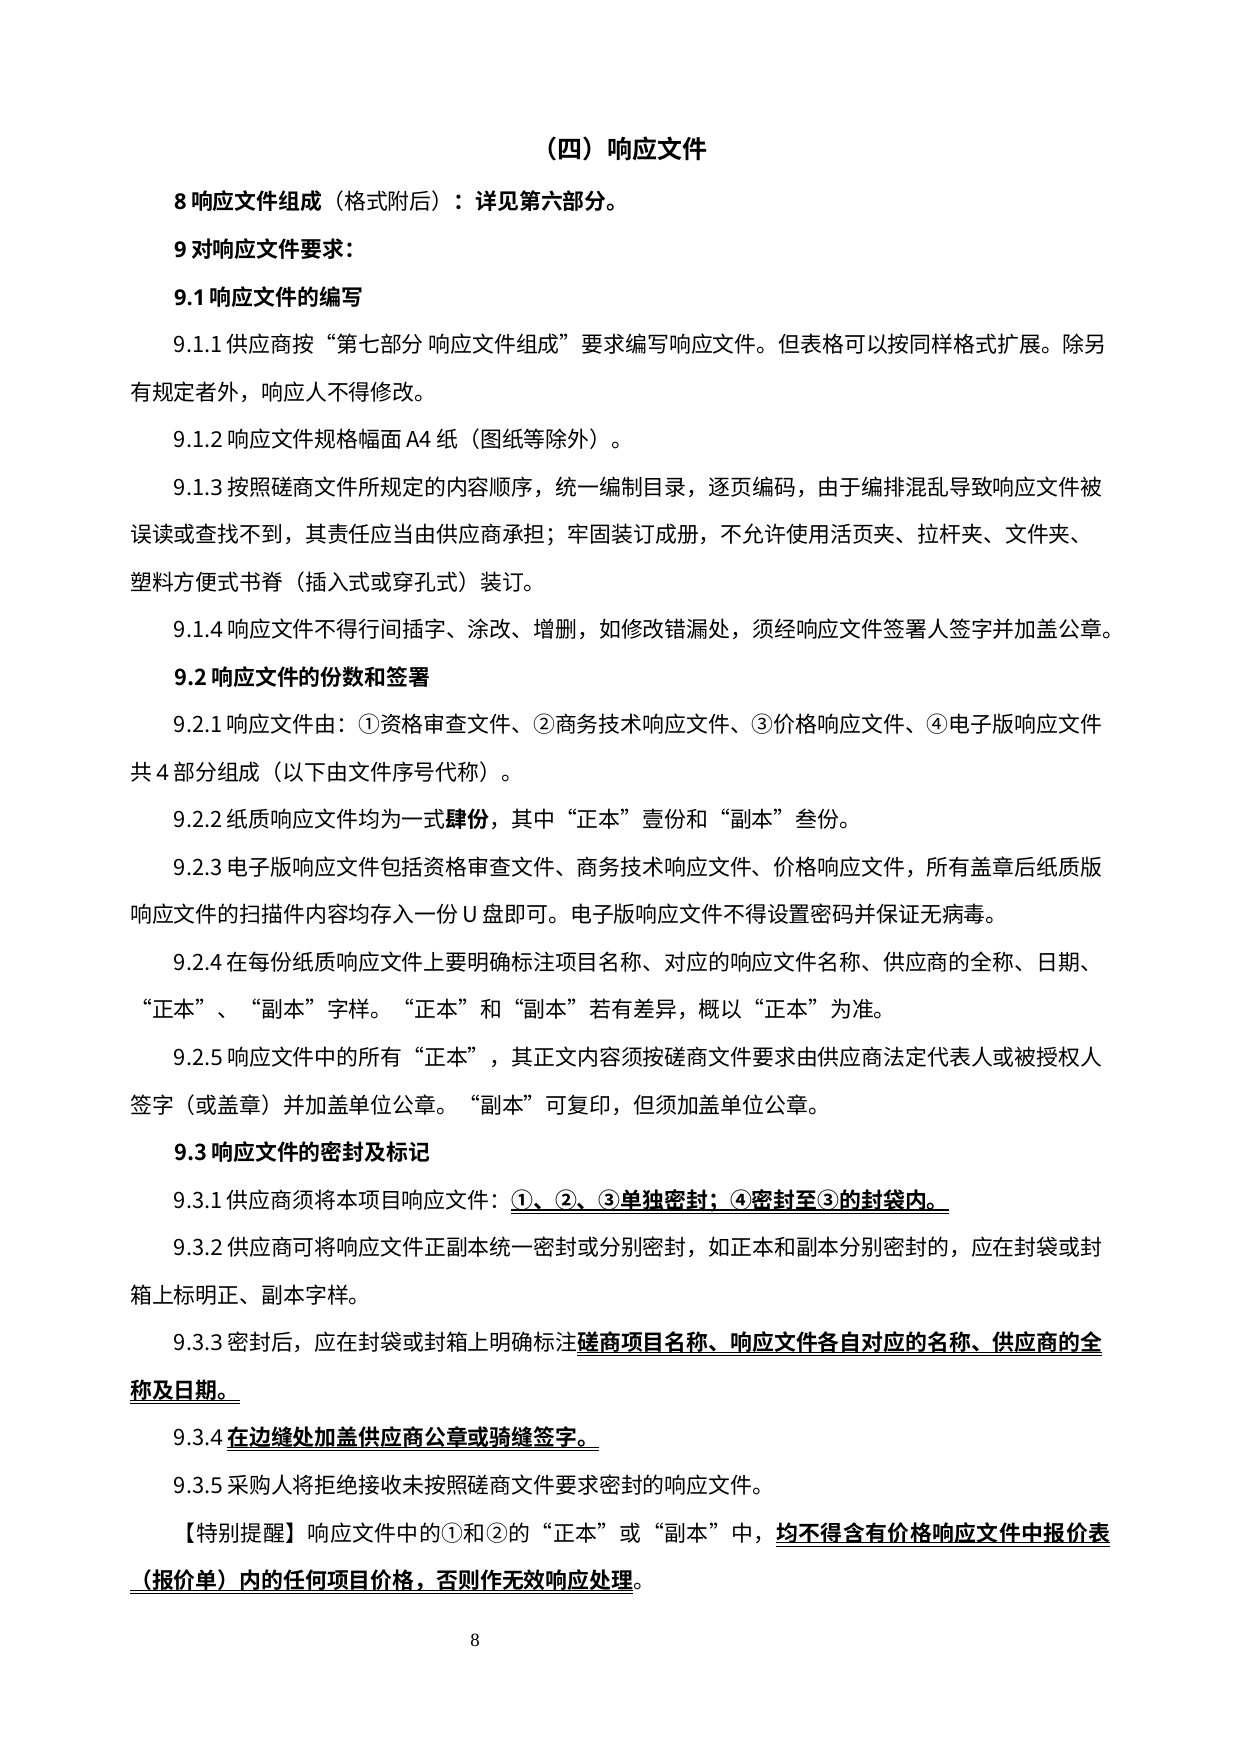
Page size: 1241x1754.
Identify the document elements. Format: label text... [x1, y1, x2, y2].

text 9.1响应文件的编写 [130, 279, 1110, 311]
text 9.3.1供应商须将本项目响应文件：①、②、③单独密封；④密封至③的封袋内。 [130, 1183, 1110, 1214]
text 【特别提醒】响应文件中的①和②的“正本”或“副本”中，均不得含有价格响应文件中报价表（报价单）内的任何项目价格，否则作无效响应处理。 [130, 1516, 1110, 1595]
text 9.2.3电子版响应文件包括资格审查文件、商务技术响应文件、价格响应文件，所有盖章后纸质版响应文件的扫描件内容均存入一份U盘即可。电子版响应文件不得设置密码并保证无病毒。 [130, 850, 1110, 929]
text 9.3.3密封后，应在封袋或封箱上明确标注磋商项目名称、响应文件各自对应的名称、供应商的全称及日期。 [130, 1325, 1110, 1404]
text 9.1.3按照磋商文件所规定的内容顺序，统一编制目录，逐页编码，由于编排混乱导致响应文件被误读或查找不到，其责任应当由供应商承担；牢固装订成册，不允许使用活页夹、拉杆夹、文件夹、塑料方便式书脊（插入式或穿孔式）装订。 [130, 470, 1110, 596]
text 9.2.1响应文件由：①资格审查文件、②商务技术响应文件、③价格响应文件、④电子版响应文件共4部分组成（以下由文件序号代称）。 [130, 707, 1110, 787]
text 9.2.2纸质响应文件均为一式肆份，其中“正本”壹份和“副本”叁份。 [130, 802, 1110, 834]
text 9.2响应文件的份数和签署 [130, 660, 1110, 692]
text 9.2.5响应文件中的所有“正本”，其正文内容须按磋商文件要求由供应商法定代表人或被授权人签字（或盖章）并加盖单位公章。“副本”可复印，但须加盖单位公章。 [130, 1040, 1110, 1119]
text 9.2.4在每份纸质响应文件上要明确标注项目名称、对应的响应文件名称、供应商的全称、日期、“正本”、“副本”字样。“正本”和“副本”若有差异，概以“正本”为准。 [130, 945, 1110, 1024]
text 9.1.4响应文件不得行间插字、涂改、增删，如修改错漏处，须经响应文件签署人签字并加盖公章。 [130, 612, 1110, 644]
text 9.1.1供应商按“第七部分 响应文件组成”要求编写响应文件。但表格可以按同样格式扩展。除另有规定者外，响应人不得修改。 [130, 327, 1110, 406]
text （四）响应文件 [130, 130, 1110, 166]
text 9.3.5采购人将拒绝接收未按照磋商文件要求密封的响应文件。 [130, 1468, 1110, 1500]
text 9.3.4在边缝处加盖供应商公章或骑缝签字。 [130, 1420, 1110, 1452]
text 9对响应文件要求： [130, 232, 1110, 264]
text 9.3响应文件的密封及标记 [130, 1135, 1110, 1167]
text 9.1.2响应文件规格幅面A4纸（图纸等除外）。 [130, 422, 1110, 454]
text 8响应文件组成（格式附后）：详见第六部分。 [130, 184, 1110, 216]
text 9.3.2供应商可将响应文件正副本统一密封或分别密封，如正本和副本分别密封的，应在封袋或封箱上标明正、副本字样。 [130, 1230, 1110, 1309]
